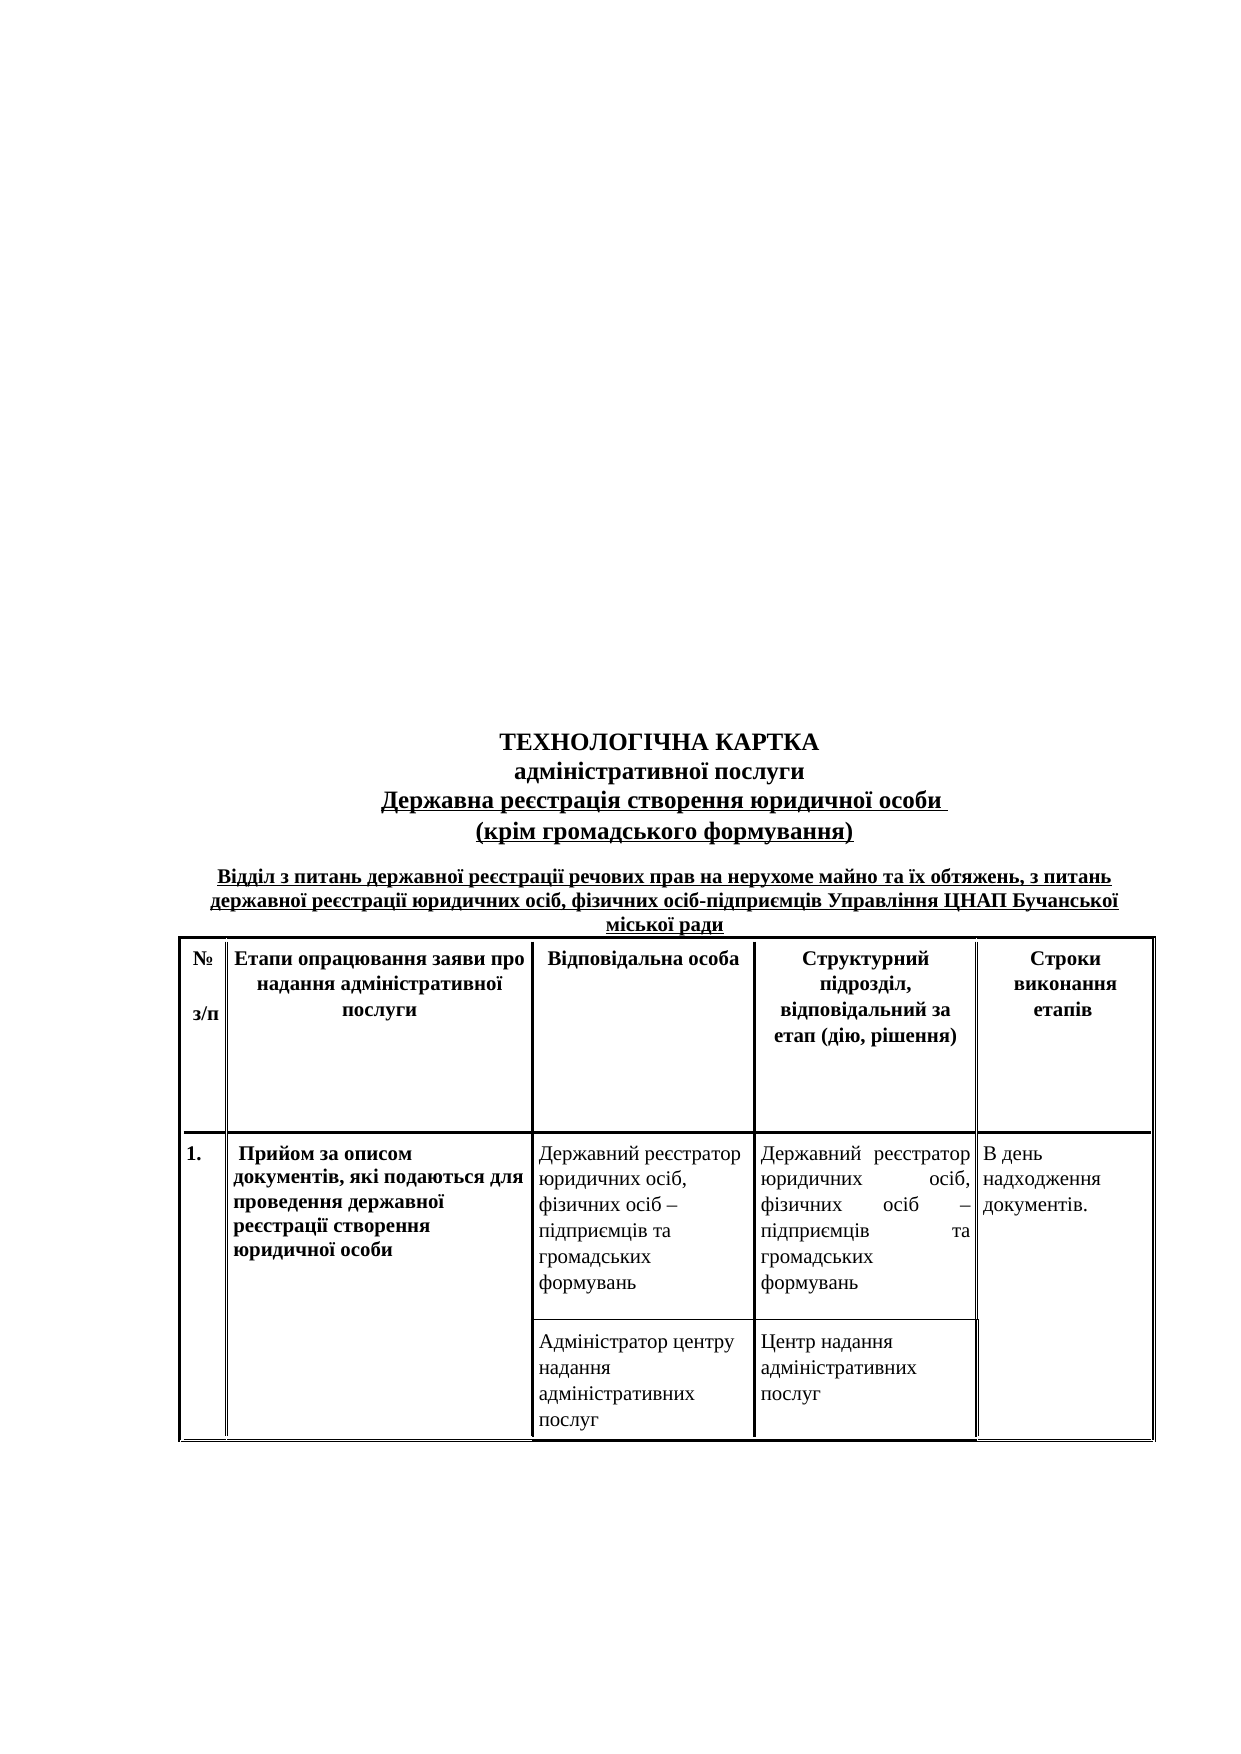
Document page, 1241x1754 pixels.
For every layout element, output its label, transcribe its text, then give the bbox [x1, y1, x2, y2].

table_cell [534, 1134, 753, 1319]
table_cell 1. [181, 1131, 227, 1439]
text адміністративної послуги [354, 756, 964, 785]
table_header Структурний підрозділ, відповідальний за етап (дію, рішення) [754, 939, 977, 1131]
table_header Етапи опрацювання заяви про надання адміністративної послуги [227, 939, 532, 1131]
table_cell Прийом за описом документів, які подаються для проведення державної реєстрації створення юридичної особи [227, 1134, 532, 1439]
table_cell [977, 1131, 1152, 1439]
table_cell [756, 1134, 975, 1319]
text ТЕХНОЛОГІЧНА КАРТКА [354, 727, 964, 756]
text Державна реєстрація створення юридичної особи (крім громадського формування) [177, 785, 1152, 845]
table_header Відповідальна особа [532, 939, 754, 1131]
table_cell Адміністратор центру надання адміністративних послуг [532, 1320, 754, 1439]
text Відділ з питань державної реєстрації речових прав на нерухоме майно та їх обтяжень, з питань державної реєстрації юридичних осіб, фізичних осіб-підприємців Управління ЦНАП Бучанської міської ради [177, 864, 1152, 936]
table_header Строки виконання етапів [977, 939, 1152, 1131]
table_cell Центр надання адміністративних послуг [754, 1320, 977, 1439]
table_header № з/п [181, 939, 227, 1131]
